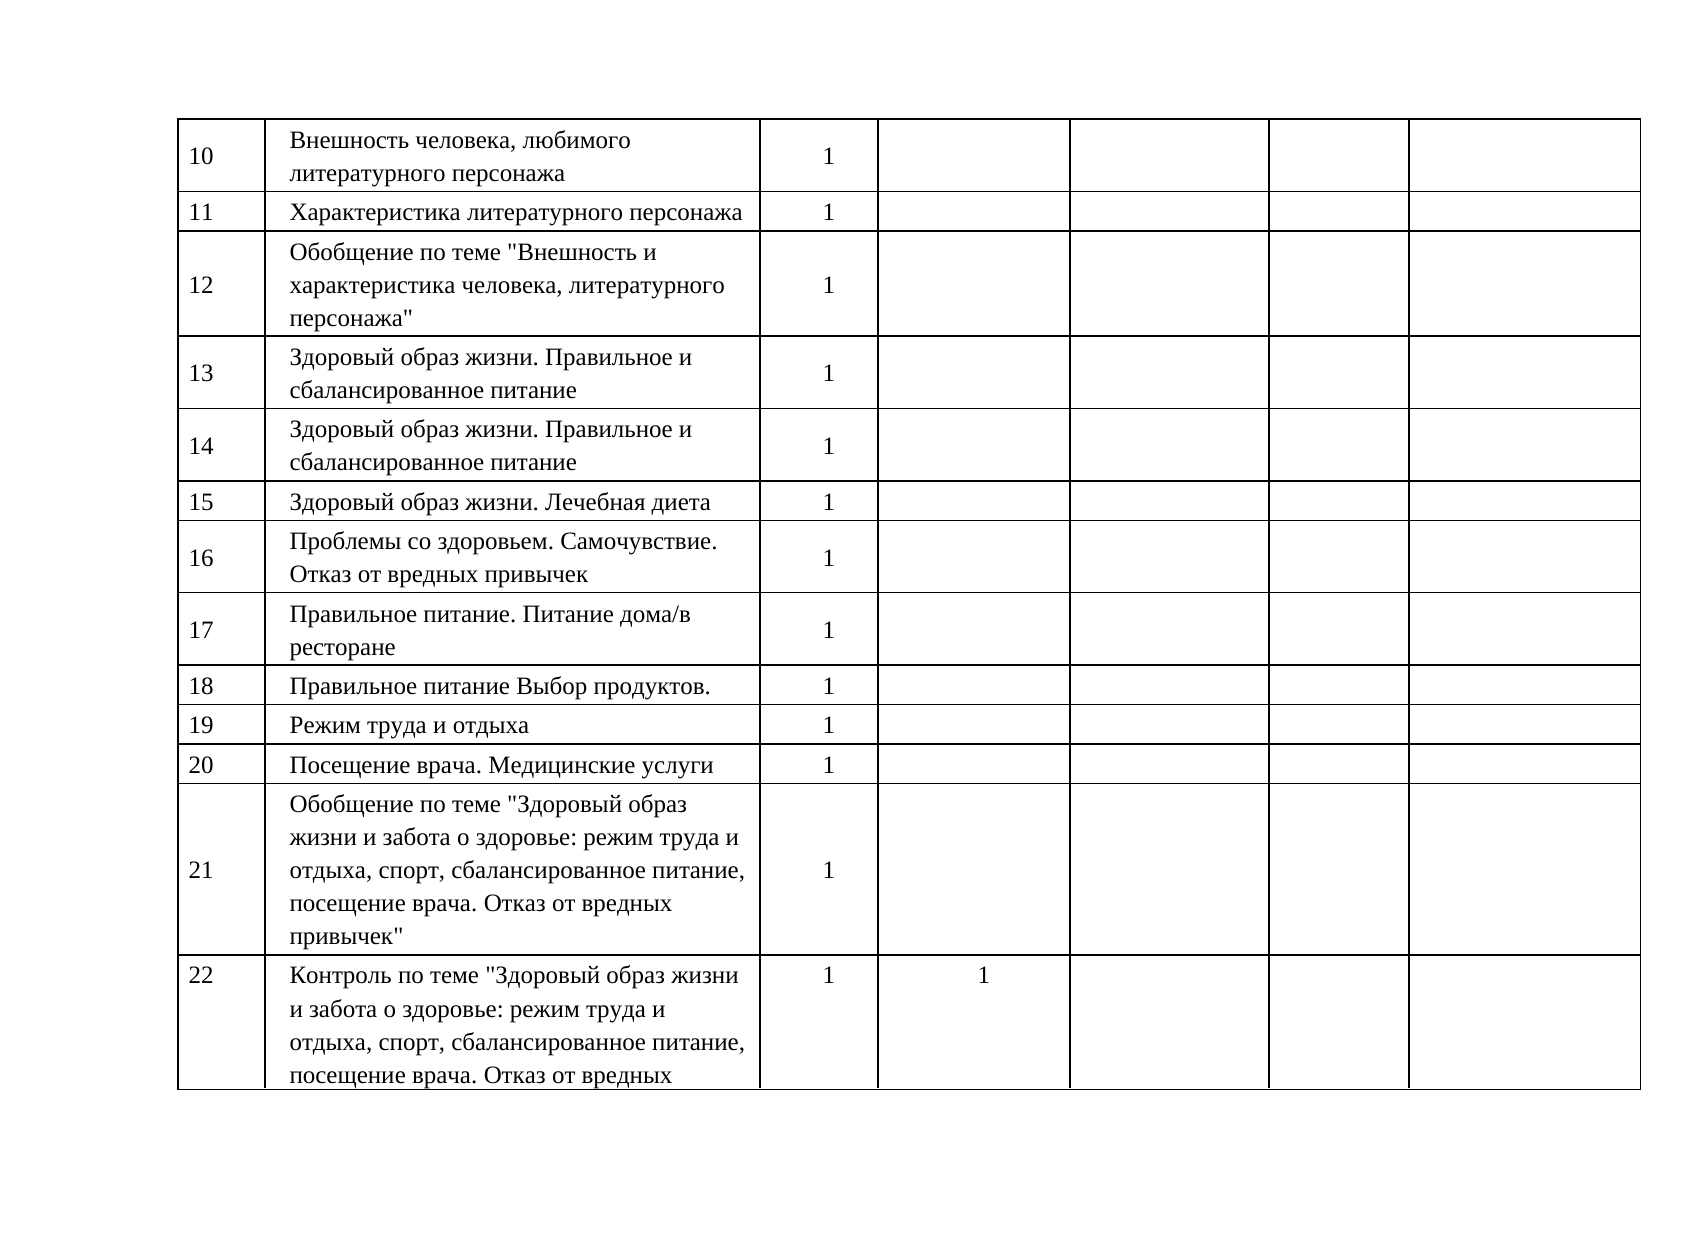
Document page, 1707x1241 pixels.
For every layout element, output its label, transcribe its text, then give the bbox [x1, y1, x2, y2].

table_cell Характеристика литературного персонажа [266, 192, 759, 230]
table_cell 16 [179, 521, 264, 592]
table_cell Здоровый образ жизни. Лечебная диета [266, 482, 759, 519]
table_cell [1071, 745, 1268, 782]
table_cell [1270, 232, 1408, 335]
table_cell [266, 956, 759, 1088]
table_cell 18 [179, 666, 264, 704]
table_cell [1410, 482, 1640, 519]
table_cell 1 [761, 521, 877, 592]
table_cell 1 [761, 956, 877, 1088]
table_cell [1270, 666, 1408, 704]
table_cell [879, 232, 1069, 335]
table_cell [1071, 593, 1268, 664]
table_cell 1 [761, 409, 877, 480]
table_cell [1410, 956, 1640, 1088]
table_cell Здоровый образ жизни. Правильное и сбалансированное питание [266, 409, 759, 480]
table_cell [1410, 705, 1640, 743]
table_cell 17 [179, 593, 264, 664]
table_cell [879, 521, 1069, 592]
table_cell Обобщение по теме "Здоровый образ жизни и забота о здоровье: режим труда и отдыха, спорт, сбалансированное питание, посещение врача. Отказ от вредных привычек" [266, 784, 759, 954]
table_cell [1270, 120, 1408, 191]
table_cell [1071, 232, 1268, 335]
table_cell 1 [761, 337, 877, 408]
table_cell [1410, 593, 1640, 664]
table_cell [879, 192, 1069, 230]
table_cell 1 [879, 956, 1069, 1088]
table_cell [1410, 337, 1640, 408]
table_cell 20 [179, 745, 264, 782]
table_cell [879, 705, 1069, 743]
table_cell Проблемы со здоровьем. Самочувствие. Отказ от вредных привычек [266, 521, 759, 592]
table_cell [1270, 337, 1408, 408]
table_cell [879, 409, 1069, 480]
table_cell [1071, 784, 1268, 954]
table_cell [1071, 521, 1268, 592]
table_cell [1071, 192, 1268, 230]
table_cell 1 [761, 705, 877, 743]
table_cell 1 [761, 120, 877, 191]
table_cell [879, 337, 1069, 408]
table_cell [1410, 192, 1640, 230]
table_cell Правильное питание Выбор продуктов. [266, 666, 759, 704]
table_cell 14 [179, 409, 264, 480]
table_cell [879, 666, 1069, 704]
table_cell [1270, 956, 1408, 1088]
table_cell 22 [179, 956, 264, 1088]
table_cell [1410, 120, 1640, 191]
table_cell Внешность человека, любимого литературного персонажа [266, 120, 759, 191]
table_cell [1071, 409, 1268, 480]
table_cell [879, 482, 1069, 519]
table_cell [1270, 705, 1408, 743]
table_cell [1410, 666, 1640, 704]
table_cell 10 [179, 120, 264, 191]
table_cell [1270, 593, 1408, 664]
table_cell Посещение врача. Медицинские услуги [266, 745, 759, 782]
table_cell 15 [179, 482, 264, 519]
table_cell Обобщение по теме "Внешность и характеристика человека, литературного персонажа" [266, 232, 759, 335]
table_cell [1071, 956, 1268, 1088]
table_cell [1410, 745, 1640, 782]
table_cell [1270, 784, 1408, 954]
table_cell 1 [761, 745, 877, 782]
table_cell [1270, 745, 1408, 782]
table_cell [879, 120, 1069, 191]
table_cell [1071, 337, 1268, 408]
table_cell [879, 745, 1069, 782]
table_cell [1270, 482, 1408, 519]
table_cell 21 [179, 784, 264, 954]
table_cell 1 [761, 232, 877, 335]
table_cell [1270, 192, 1408, 230]
table_cell 1 [761, 784, 877, 954]
table_cell 11 [179, 192, 264, 230]
table_cell [1410, 232, 1640, 335]
table_cell [1410, 784, 1640, 954]
table_cell [1071, 666, 1268, 704]
table_cell 1 [761, 593, 877, 664]
table_cell [879, 593, 1069, 664]
table_cell 1 [761, 666, 877, 704]
table_cell [1071, 705, 1268, 743]
table_cell [1270, 521, 1408, 592]
table_cell 1 [761, 192, 877, 230]
table_cell [879, 784, 1069, 954]
table_cell Правильное питание. Питание дома/в ресторане [266, 593, 759, 664]
table_cell Здоровый образ жизни. Правильное и сбалансированное питание [266, 337, 759, 408]
table_cell 13 [179, 337, 264, 408]
table_cell 19 [179, 705, 264, 743]
table_cell 12 [179, 232, 264, 335]
table_cell [1270, 409, 1408, 480]
table_cell [1410, 521, 1640, 592]
table_cell [1071, 482, 1268, 519]
table_cell Режим труда и отдыха [266, 705, 759, 743]
table_cell [1071, 120, 1268, 191]
table_cell [1410, 409, 1640, 480]
table_cell 1 [761, 482, 877, 519]
